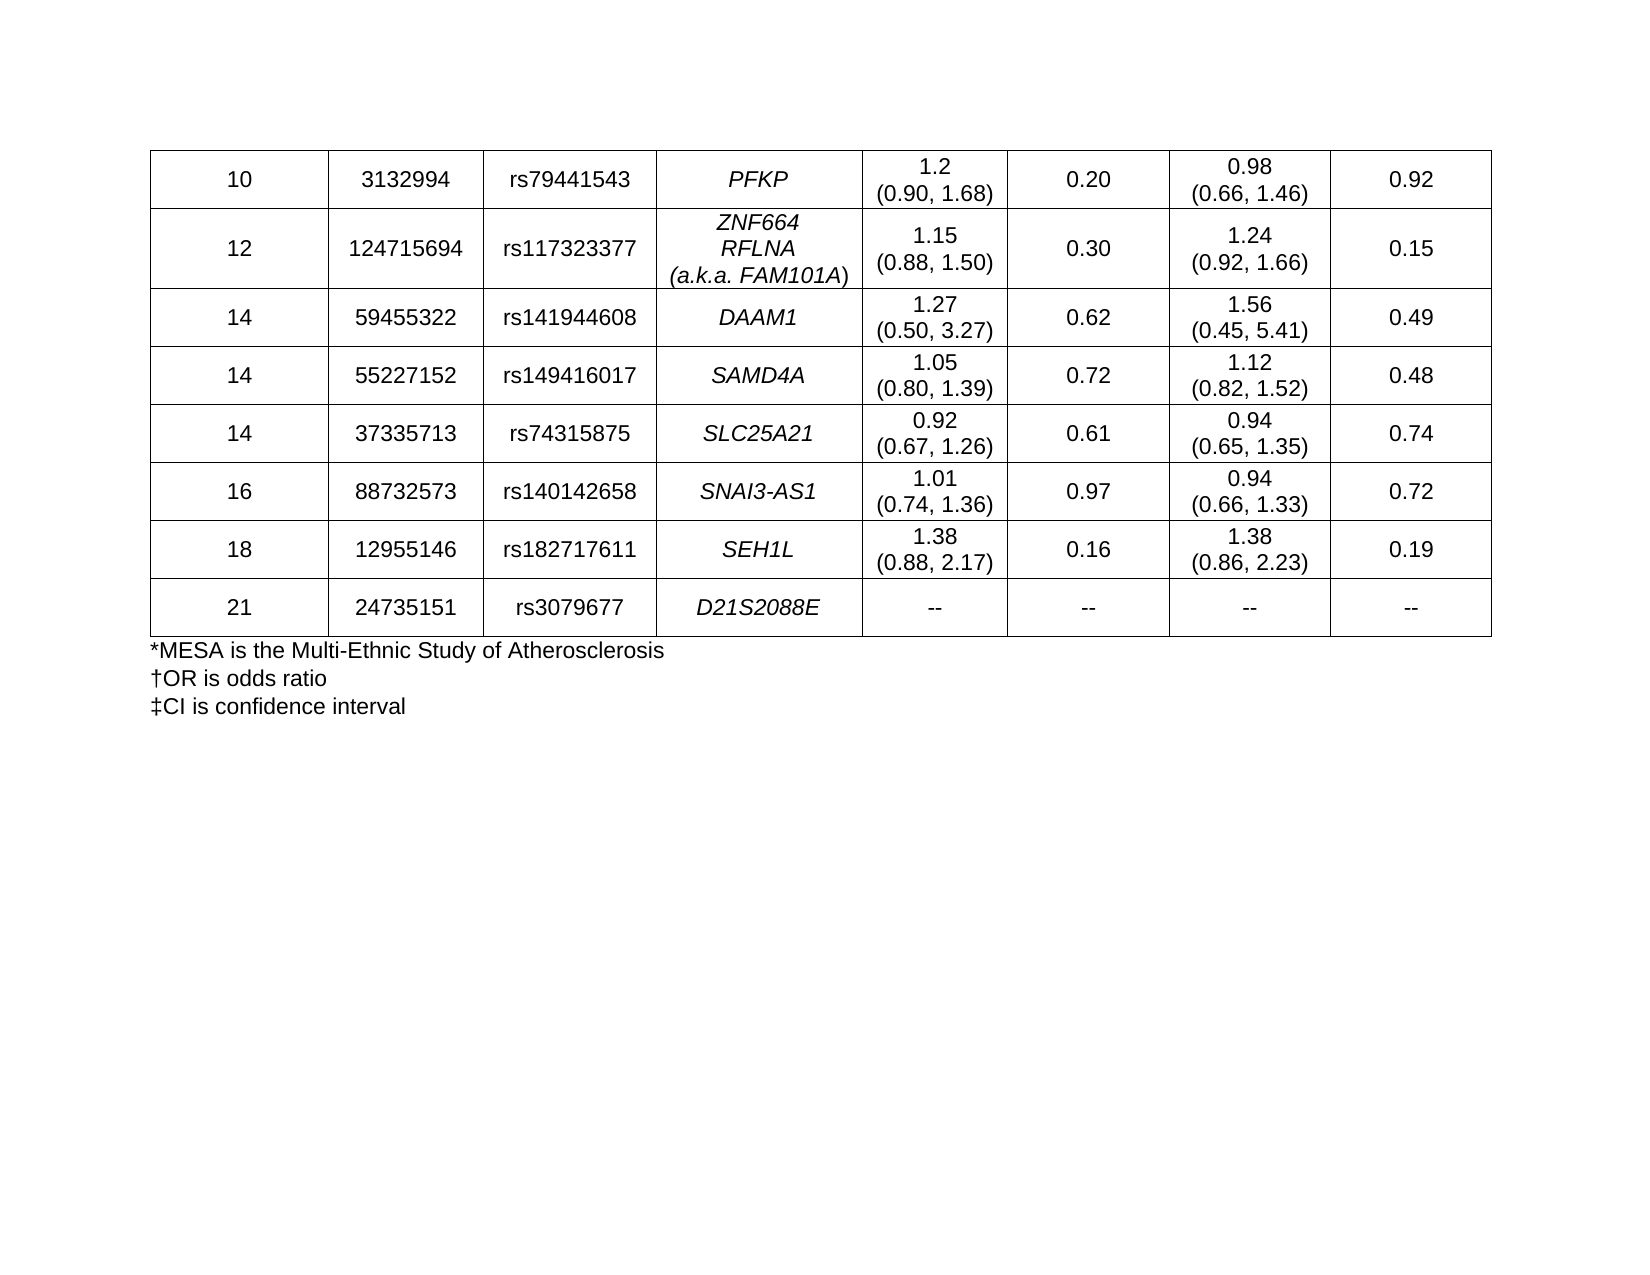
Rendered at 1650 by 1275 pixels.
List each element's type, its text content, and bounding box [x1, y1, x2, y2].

table_cell D21S2088E [657, 579, 862, 636]
table_cell 16 [151, 463, 328, 520]
table_cell rs140142658 [484, 463, 656, 520]
table_cell 1.56 (0.45, 5.41) [1170, 289, 1330, 346]
table_cell 88732573 [329, 463, 483, 520]
table_cell 55227152 [329, 347, 483, 404]
table_cell rs182717611 [484, 521, 656, 578]
table_cell 59455322 [329, 289, 483, 346]
table_cell rs79441543 [484, 151, 656, 208]
table_cell 0.61 [1008, 405, 1169, 462]
table_cell 1.38 (0.88, 2.17) [863, 521, 1007, 578]
table_cell 1.05 (0.80, 1.39) [863, 347, 1007, 404]
table_cell 0.94 (0.65, 1.35) [1170, 405, 1330, 462]
table_cell 18 [151, 521, 328, 578]
table_cell 3132994 [329, 151, 483, 208]
table_cell 1.38 (0.86, 2.23) [1170, 521, 1330, 578]
table_cell 0.15 [1331, 209, 1491, 288]
text ‡CI is confidence interval [150, 693, 1500, 720]
table_cell PFKP [657, 151, 862, 208]
table_cell 0.62 [1008, 289, 1169, 346]
table_cell ZNF664 RFLNA (a.k.a. FAM101A) [657, 209, 862, 288]
table_cell 0.98 (0.66, 1.46) [1170, 151, 1330, 208]
table_cell SAMD4A [657, 347, 862, 404]
table_cell DAAM1 [657, 289, 862, 346]
table_cell 21 [151, 579, 328, 636]
table_cell 1.24 (0.92, 1.66) [1170, 209, 1330, 288]
table_cell 0.92 (0.67, 1.26) [863, 405, 1007, 462]
table_cell 1.15 (0.88, 1.50) [863, 209, 1007, 288]
table_cell 37335713 [329, 405, 483, 462]
table_cell rs117323377 [484, 209, 656, 288]
table_cell 24735151 [329, 579, 483, 636]
table_cell -- [1008, 579, 1169, 636]
table_cell 0.74 [1331, 405, 1491, 462]
table_cell 14 [151, 347, 328, 404]
table_cell rs74315875 [484, 405, 656, 462]
table_cell 12 [151, 209, 328, 288]
table_cell 1.01 (0.74, 1.36) [863, 463, 1007, 520]
table_cell 1.27 (0.50, 3.27) [863, 289, 1007, 346]
text †OR is odds ratio [150, 665, 1500, 691]
table_cell 1.12 (0.82, 1.52) [1170, 347, 1330, 404]
table_cell 1.2 (0.90, 1.68) [863, 151, 1007, 208]
table_cell rs141944608 [484, 289, 656, 346]
table_cell SEH1L [657, 521, 862, 578]
table_cell rs149416017 [484, 347, 656, 404]
table_cell 0.72 [1331, 463, 1491, 520]
table_cell 0.16 [1008, 521, 1169, 578]
table_cell 0.97 [1008, 463, 1169, 520]
table_cell 0.20 [1008, 151, 1169, 208]
table_cell SLC25A21 [657, 405, 862, 462]
table_cell -- [1170, 579, 1330, 636]
table_cell 14 [151, 405, 328, 462]
table_cell 14 [151, 289, 328, 346]
table_cell 0.72 [1008, 347, 1169, 404]
table_cell 0.49 [1331, 289, 1491, 346]
table_cell 0.92 [1331, 151, 1491, 208]
table_cell SNAI3-AS1 [657, 463, 862, 520]
table_cell 0.94 (0.66, 1.33) [1170, 463, 1330, 520]
table_cell -- [863, 579, 1007, 636]
table_cell 0.19 [1331, 521, 1491, 578]
table_cell 124715694 [329, 209, 483, 288]
table_cell 0.48 [1331, 347, 1491, 404]
table_cell -- [1331, 579, 1491, 636]
table_cell 10 [151, 151, 328, 208]
table_cell 0.30 [1008, 209, 1169, 288]
table_cell 12955146 [329, 521, 483, 578]
table_cell rs3079677 [484, 579, 656, 636]
text *MESA is the Multi-Ethnic Study of Atherosclerosis [150, 637, 1500, 663]
